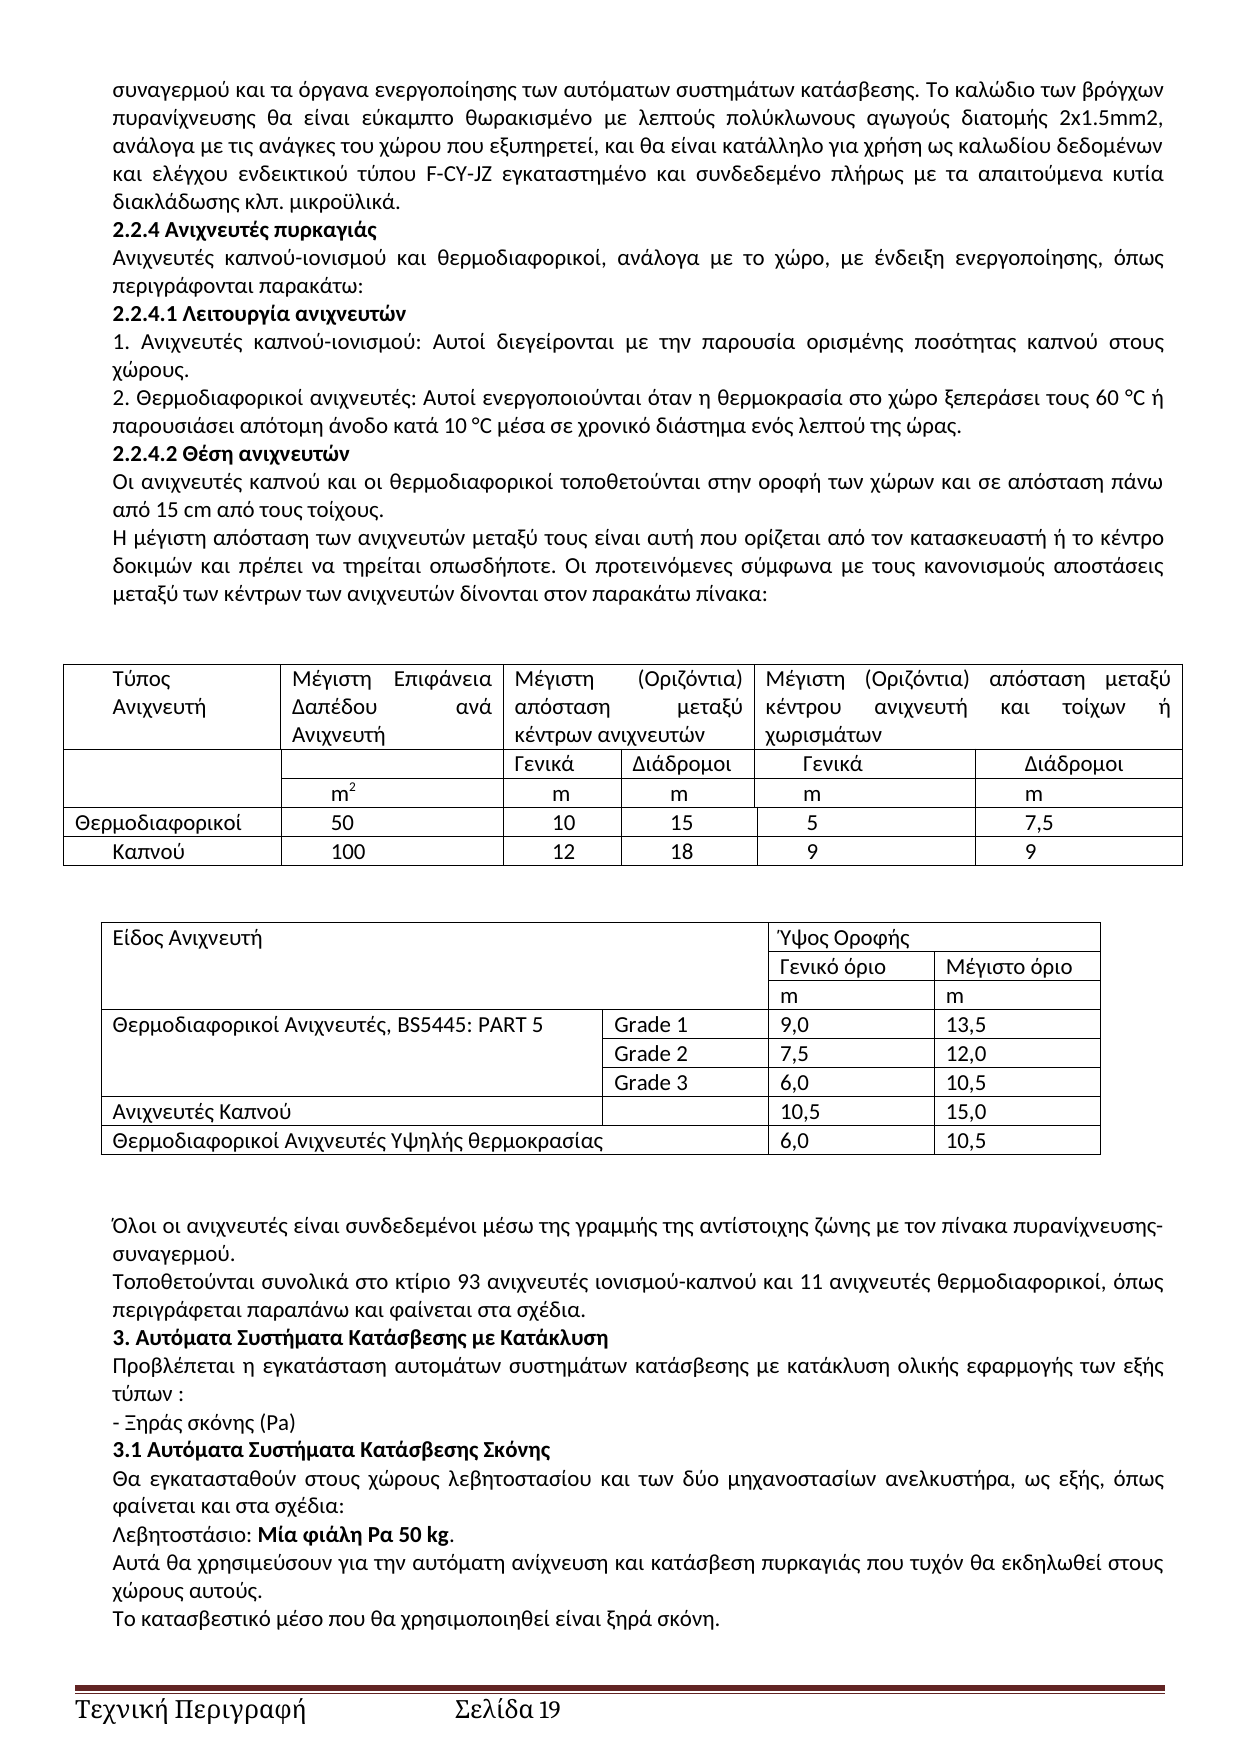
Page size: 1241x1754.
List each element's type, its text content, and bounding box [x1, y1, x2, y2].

text 2.2.4 Ανιχνευτές πυρκαγιάς [112, 215, 1165, 243]
table_cell 10,5 [769, 1097, 934, 1125]
text Ανιχνευτές καπνού-ιονισμού και θερμοδιαφορικοί, ανάλογα με το χώρο, με ένδειξη ενεργοποίησης, όπως περιγράφονται παρακάτω: [112, 243, 1165, 299]
table_cell 7,5 [976, 808, 1182, 836]
table_cell Θερμοδιαφορικοί Ανιχνευτές Υψηλής θερμοκρασίας [102, 1126, 768, 1154]
table_cell 6,0 [769, 1068, 934, 1096]
table_cell 6,0 [769, 1126, 934, 1154]
text 2. Θερμοδιαφορικοί ανιχνευτές: Αυτοί ενεργοποιούνται όταν η θερμοκρασία στο χώρο ξεπεράσει τους 60 °C ή παρουσιάσει απότομη άνοδο κατά 10 °C μέσα σε χρονικό διάστημα ενός λεπτού της ώρας. [112, 383, 1165, 439]
table_header Τύπος Ανιχνευτή [64, 665, 280, 748]
table_header Μέγιστη (Οριζόντια) απόσταση μεταξύ κέντρων ανιχνευτών [504, 665, 754, 748]
text Θα εγκατασταθούν στους χώρους λεβητοστασίου και των δύο μηχανοστασίων ανελκυστήρα, ως εξής, όπως φαίνεται και στα σχέδια: [112, 1464, 1165, 1520]
table_cell [64, 750, 281, 807]
table_cell m [976, 779, 1182, 807]
table_cell Grade 1 [603, 1010, 768, 1038]
text Προβλέπεται η εγκατάσταση αυτομάτων συστημάτων κατάσβεσης με κατάκλυση ολικής εφαρμογής των εξής τύπων : [112, 1352, 1165, 1408]
table_cell Καπνού [64, 837, 281, 865]
text Αυτά θα χρησιμεύσουν για την αυτόματη ανίχνευση και κατάσβεση πυρκαγιάς που τυχόν θα εκδηλωθεί στους χώρους αυτούς. [112, 1548, 1165, 1604]
table_cell 9,0 [769, 1010, 934, 1038]
text Τοποθετούνται συνολικά στο κτίριο 93 ανιχνευτές ιονισμού-καπνού και 11 ανιχνευτές θερμοδιαφορικοί, όπως περιγράφεται παραπάνω και φαίνεται στα σχέδια. [112, 1267, 1165, 1323]
table_cell Διάδρομοι [976, 750, 1182, 778]
table_cell 13,5 [935, 1010, 1100, 1038]
text Όλοι οι ανιχνευτές είναι συνδεδεμένοι μέσω της γραμμής της αντίστοιχης ζώνης με τον πίνακα πυρανίχνευσης-συναγερμού. [112, 1211, 1165, 1267]
table_cell m [622, 779, 754, 807]
table_cell m2 [282, 779, 503, 807]
table_cell 15 [622, 808, 757, 836]
table_cell Θερμοδιαφορικοί Ανιχνευτές, BS5445: PART 5 [102, 1010, 602, 1096]
table_cell 7,5 [769, 1039, 934, 1067]
table_header Ύψος Οροφής [769, 923, 1100, 951]
text 2.2.4.2 Θέση ανιχνευτών [112, 439, 1165, 467]
table_cell 9 [758, 837, 975, 865]
table_cell 12,0 [935, 1039, 1100, 1067]
table_cell Θερμοδιαφορικοί [64, 808, 281, 836]
table_cell 100 [282, 837, 503, 865]
table_cell Γενικά [504, 750, 621, 778]
table_header Είδος Ανιχνευτή [102, 923, 768, 1009]
text Λεβητοστάσιο: Μία φιάλη Ρα 50 kg. [112, 1520, 1165, 1548]
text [112, 75, 1165, 215]
table_cell Γενικά [755, 750, 975, 778]
text 3. Αυτόματα Συστήματα Κατάσβεσης με Κατάκλυση [112, 1323, 1165, 1352]
table_cell m [769, 981, 934, 1009]
table_cell Ανιχνευτές Καπνού [102, 1097, 602, 1125]
table_header Μέγιστη Επιφάνεια Δαπέδου ανά Ανιχνευτή [281, 665, 503, 748]
table_cell m [935, 981, 1100, 1009]
text 2.2.4.1 Λειτουργία ανιχνευτών [112, 299, 1165, 327]
table_cell Γενικό όριο [769, 952, 934, 980]
text Οι ανιχνευτές καπνού και οι θερμοδιαφορικοί τοποθετούνται στην οροφή των χώρων και σε απόσταση πάνω από 15 cm από τους τοίχους. [112, 467, 1165, 523]
table_cell 10 [504, 808, 621, 836]
text 3.1 Αυτόματα Συστήματα Κατάσβεσης Σκόνης [112, 1436, 1165, 1464]
table_cell 12 [504, 837, 621, 865]
table_cell m [755, 779, 975, 807]
table_cell Grade 3 [603, 1068, 768, 1096]
table_cell [603, 1097, 768, 1125]
table_cell m [504, 779, 621, 807]
table_cell 15,0 [935, 1097, 1100, 1125]
text Το κατασβεστικό μέσο που θα χρησιμοποιηθεί είναι ξηρά σκόνη. [112, 1604, 1165, 1632]
table_cell 10,5 [935, 1068, 1100, 1096]
table_header Μέγιστη (Οριζόντια) απόσταση μεταξύ κέντρου ανιχνευτή και τοίχων ή χωρισμάτων [755, 665, 1182, 748]
table_cell 9 [976, 837, 1182, 865]
text 1. Ανιχνευτές καπνού-ιονισμού: Αυτοί διεγείρονται με την παρουσία ορισμένης ποσότητας καπνού στους χώρους. [112, 327, 1165, 383]
table_cell 18 [622, 837, 757, 865]
table_cell Grade 2 [603, 1039, 768, 1067]
table_cell Μέγιστο όριο [935, 952, 1100, 980]
text Η μέγιστη απόσταση των ανιχνευτών μεταξύ τους είναι αυτή που ορίζεται από τον κατασκευαστή ή το κέντρο δοκιμών και πρέπει να τηρείται οπωσδήποτε. Οι προτεινόμενες σύμφωνα με τους κανονισμούς αποστάσεις μεταξύ των κέντρων των ανιχνευτών δίνονται στον παρακάτω πίνακα: [112, 523, 1165, 607]
table_cell 10,5 [935, 1126, 1100, 1154]
table_cell [282, 750, 503, 778]
table_cell 5 [758, 808, 975, 836]
table_cell 50 [282, 808, 503, 836]
table_cell Διάδρομοι [622, 750, 754, 778]
text - Ξηράς σκόνης (Pa) [112, 1408, 1165, 1436]
